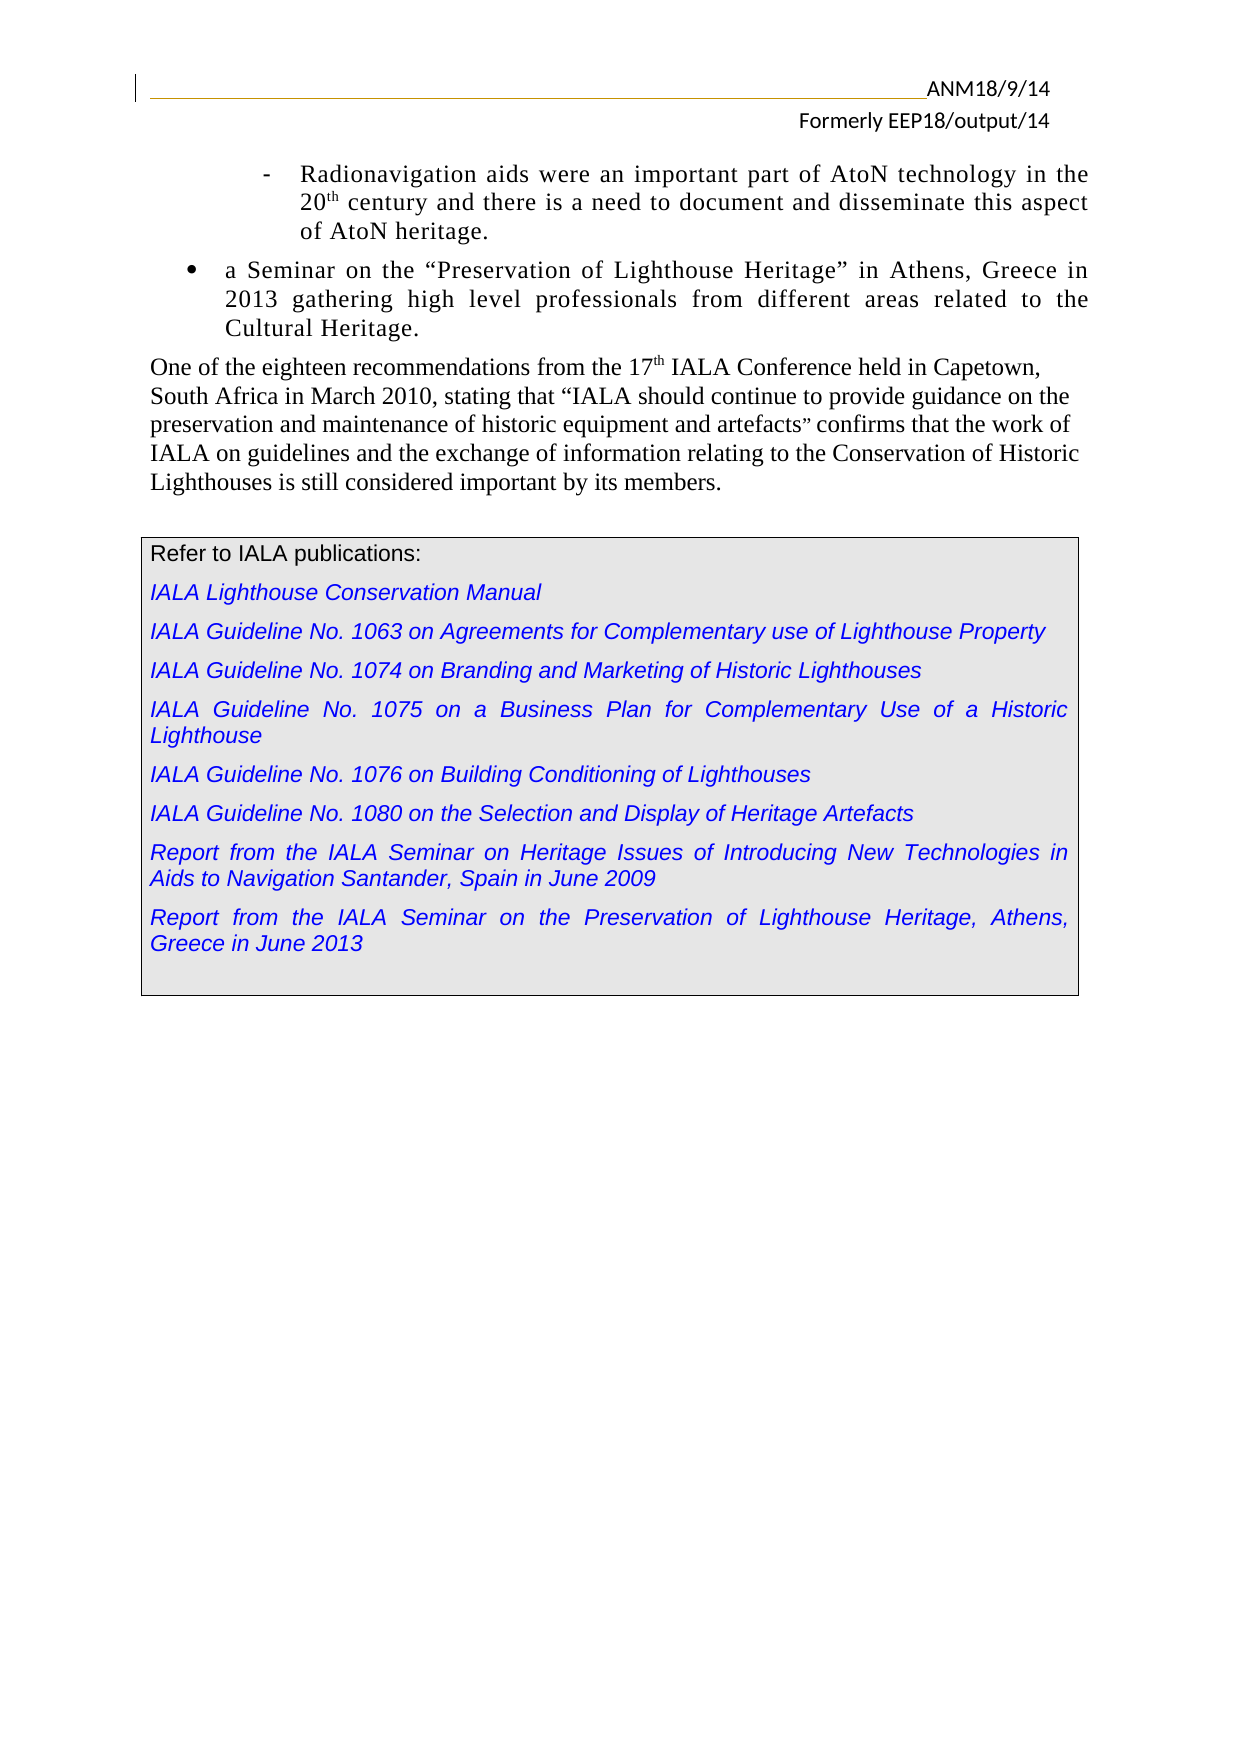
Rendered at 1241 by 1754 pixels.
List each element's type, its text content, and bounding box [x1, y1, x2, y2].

text IALA Guideline No. 1063 on Agreements for Complementary use of Lighthouse Property [142, 615, 1078, 644]
list a Seminar on the “Preservation of Lighthouse Heritage” in Athens, Greece in 2013 gathering high level professionals from different areas related to the Cultural Heritage. [187, 255, 1090, 342]
text IALA Lighthouse Conservation Manual [142, 576, 1078, 605]
text IALA Guideline No. 1074 on Branding and Marketing of Historic Lighthouses [142, 654, 1078, 683]
text IALA Guideline No. 1080 on the Selection and Display of Heritage Artefacts [142, 797, 1078, 826]
text Report from the IALA Seminar on the Preservation of Lighthouse Heritage, Athens, Greece in June 2013 [142, 901, 1078, 956]
text One of the eighteen recommendations from the 17th IALA Conference held in Capetown, South Africa in March 2010, stating that “IALA should continue to provide guidance on the preservation and maintenance of historic equipment and artefacts” confirms that the work of IALA on guidelines and the exchange of information relating to the Conservation of Historic Lighthouses is still considered important by its members. [150, 352, 1090, 496]
text IALA Guideline No. 1075 on a Business Plan for Complementary Use of a Historic Lighthouse [142, 692, 1078, 748]
text Refer to IALA publications: [142, 538, 1078, 567]
text IALA Guideline No. 1076 on Building Conditioning of Lighthouses [142, 758, 1078, 787]
text Report from the IALA Seminar on Heritage Issues of Introducing New Technologies in Aids to Navigation Santander, Spain in June 2009 [142, 835, 1078, 891]
list Radionavigation aids were an important part of AtoN technology in the 20th century and there is a need to document and disseminate this aspect of AtoN heritage. [262, 159, 1090, 245]
